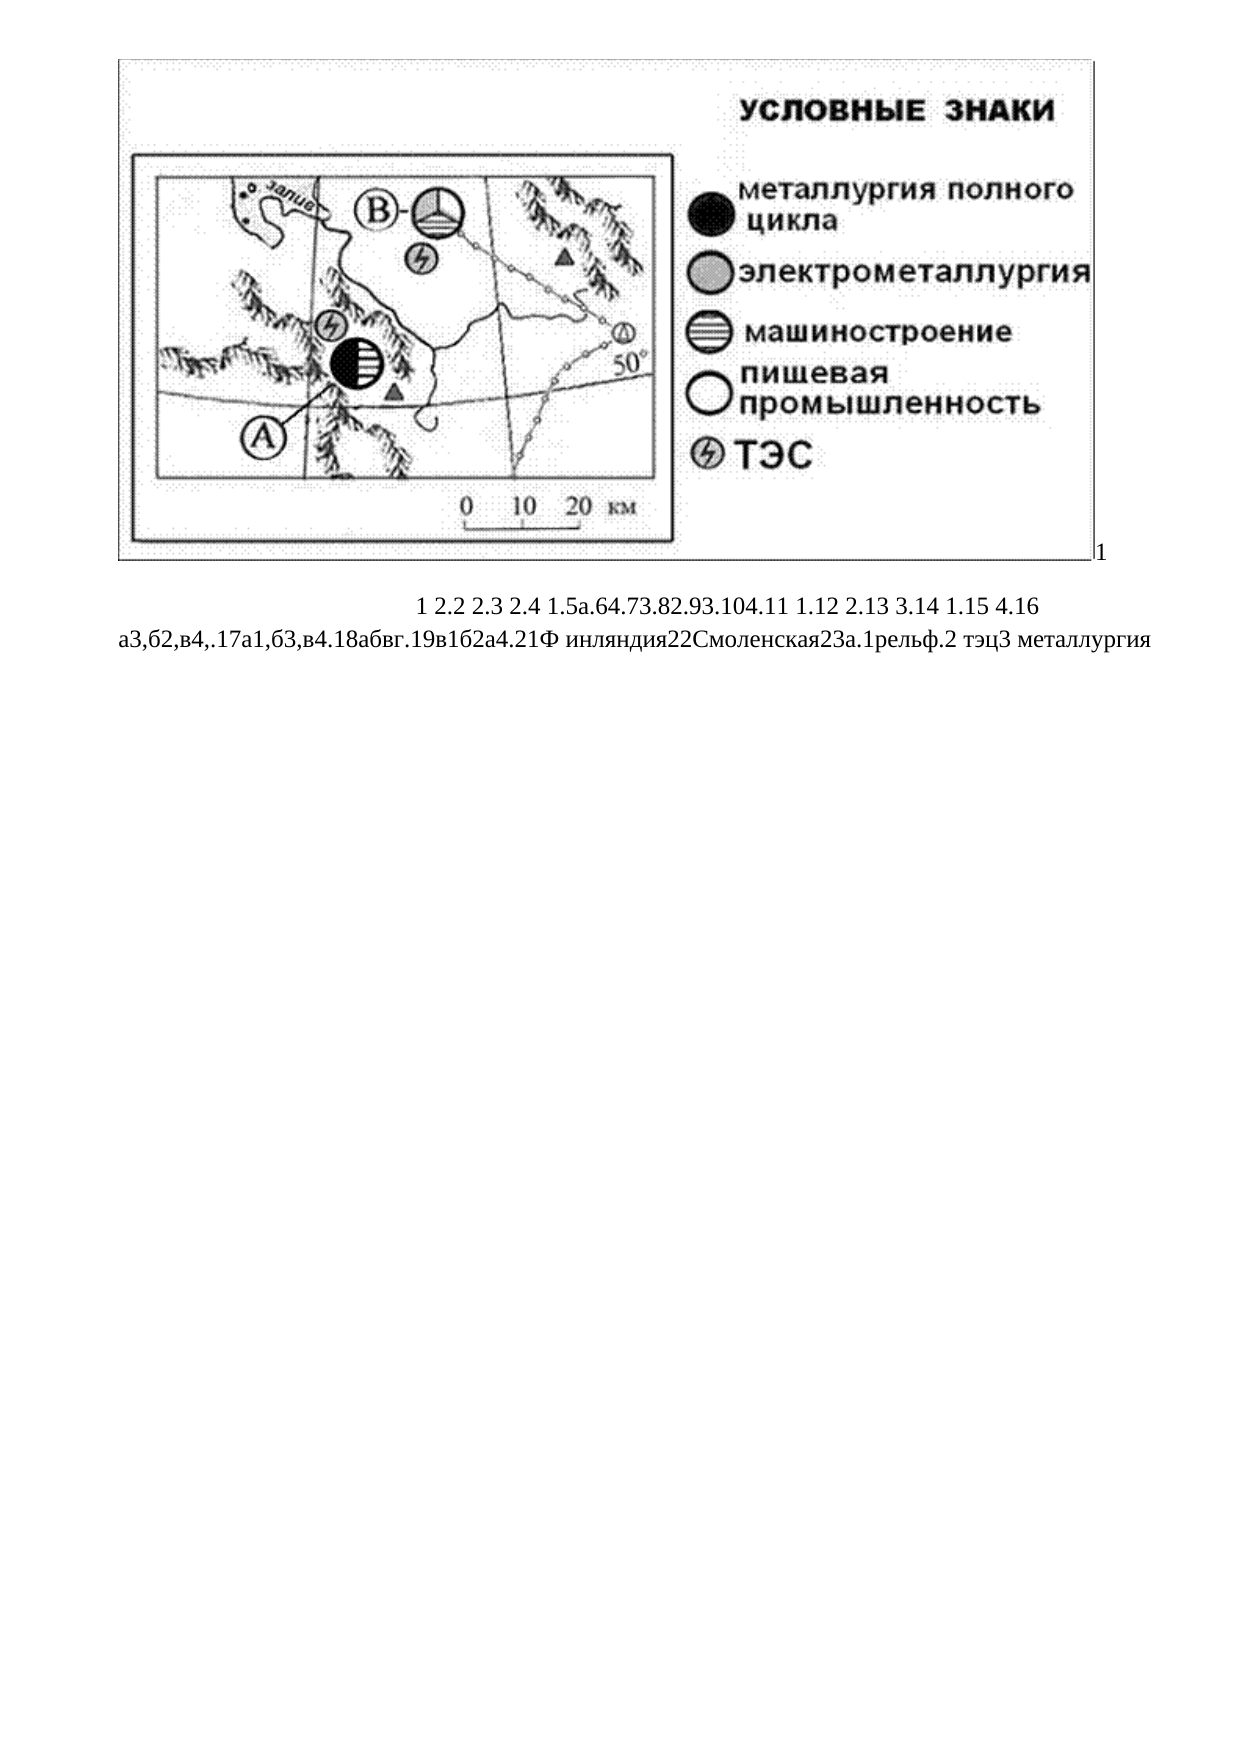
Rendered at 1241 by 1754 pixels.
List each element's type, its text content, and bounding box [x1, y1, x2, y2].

text 1 2.2 2.3 2.4 1.5а.64.73.82.93.104.11 1.12 2.13 3.14 1.15 4.16 а3,б2,в4,.17а1,б3,в4.18абвг.19в1б2а4.21Ф инляндия22Смоленская23а.1рельф.2 тэц3 металлургия [118, 591, 1152, 653]
picture [118, 59, 1095, 561]
